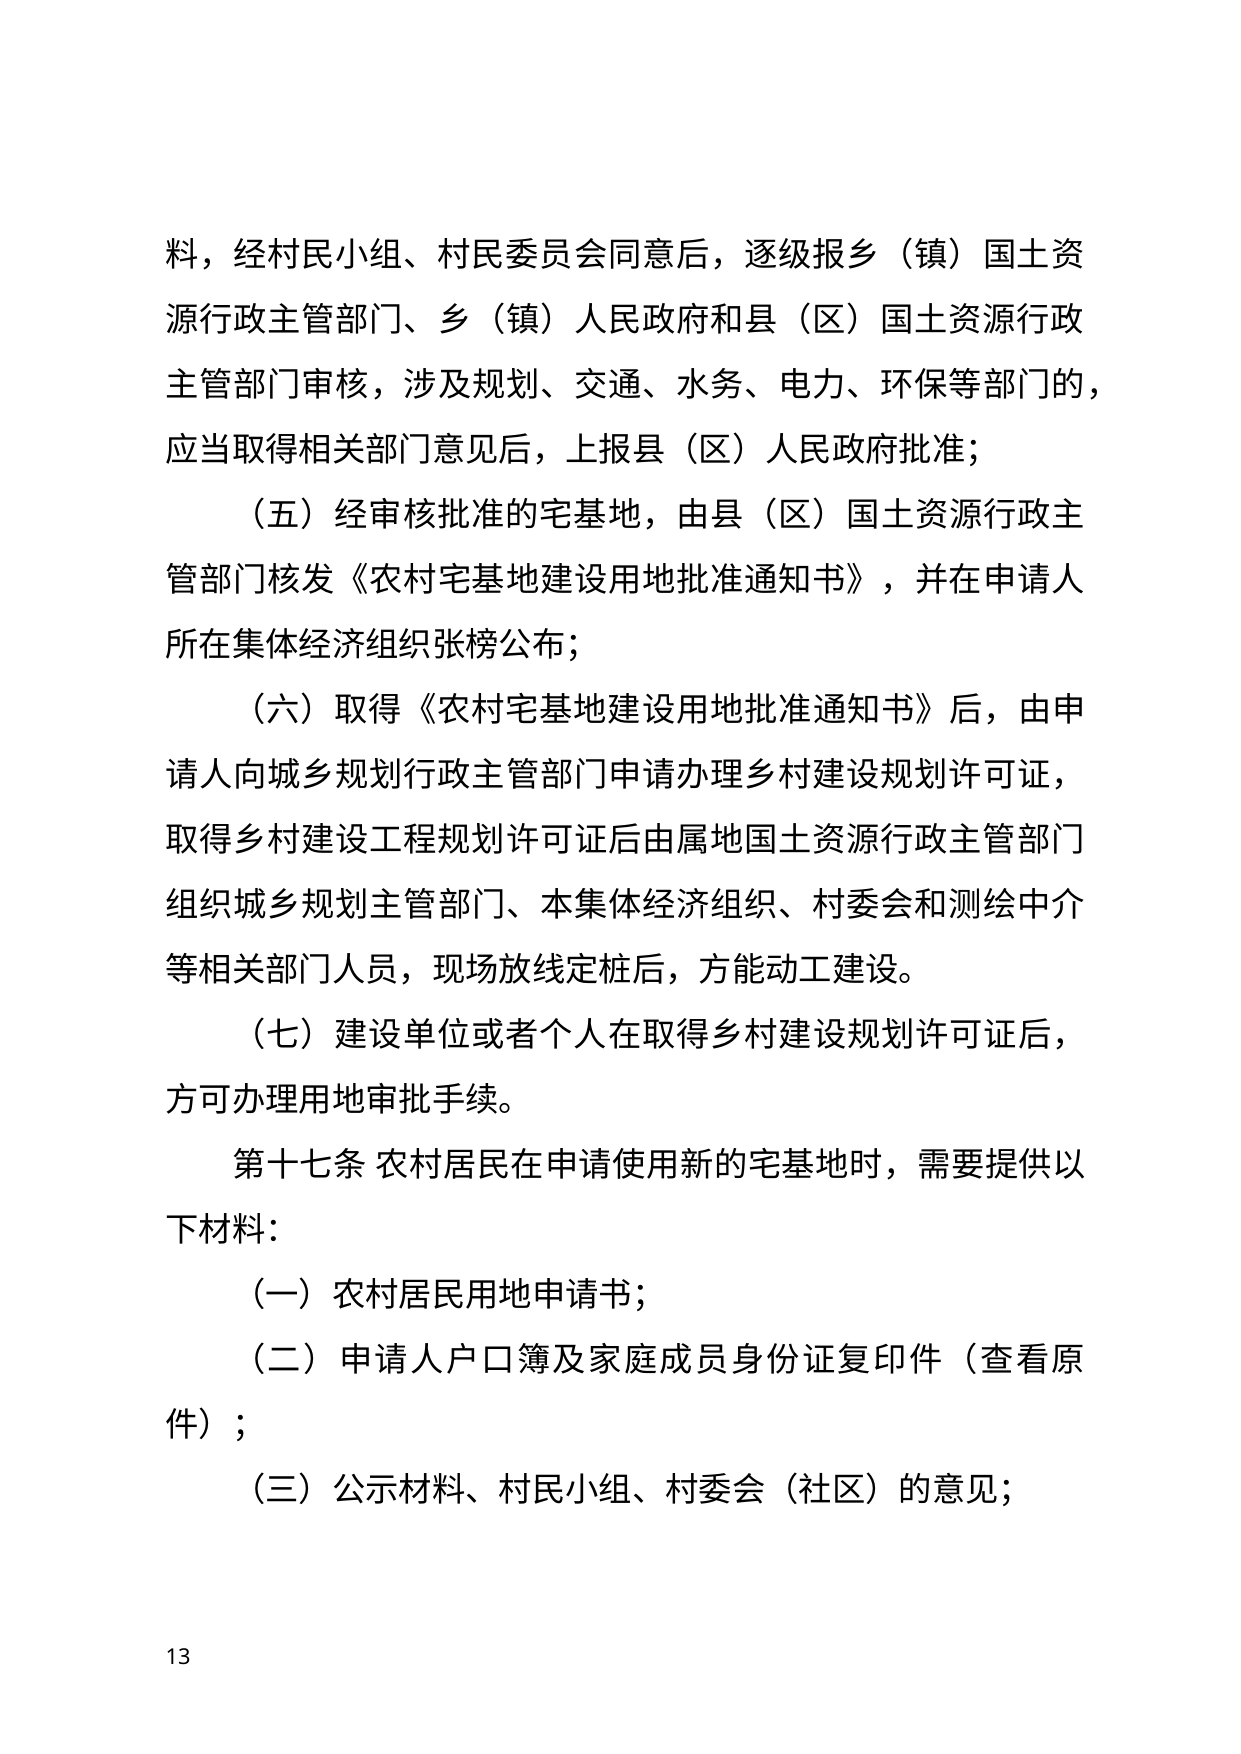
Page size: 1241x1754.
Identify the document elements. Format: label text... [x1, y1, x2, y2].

text （二）申请人户口簿及家庭成员身份证复印件（查看原件）； [165, 1324, 1087, 1454]
text （七）建设单位或者个人在取得乡村建设规划许可证后，方可办理用地审批手续。 [165, 999, 1087, 1129]
text 第十七条 农村居民在申请使用新的宅基地时，需要提供以下材料： [165, 1129, 1087, 1259]
text （五）经审核批准的宅基地，由县（区）国土资源行政主管部门核发《农村宅基地建设用地批准通知书》，并在申请人所在集体经济组织张榜公布； [165, 479, 1087, 674]
text （六）取得《农村宅基地建设用地批准通知书》后，由申请人向城乡规划行政主管部门申请办理乡村建设规划许可证，取得乡村建设工程规划许可证后由属地国土资源行政主管部门组织城乡规划主管部门、本集体经济组织、村委会和测绘中介等相关部门人员，现场放线定桩后，方能动工建设。 [165, 674, 1087, 999]
text （三）公示材料、村民小组、村委会（社区）的意见； [165, 1454, 1087, 1519]
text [165, 219, 1087, 479]
text （一）农村居民用地申请书； [165, 1259, 1087, 1324]
